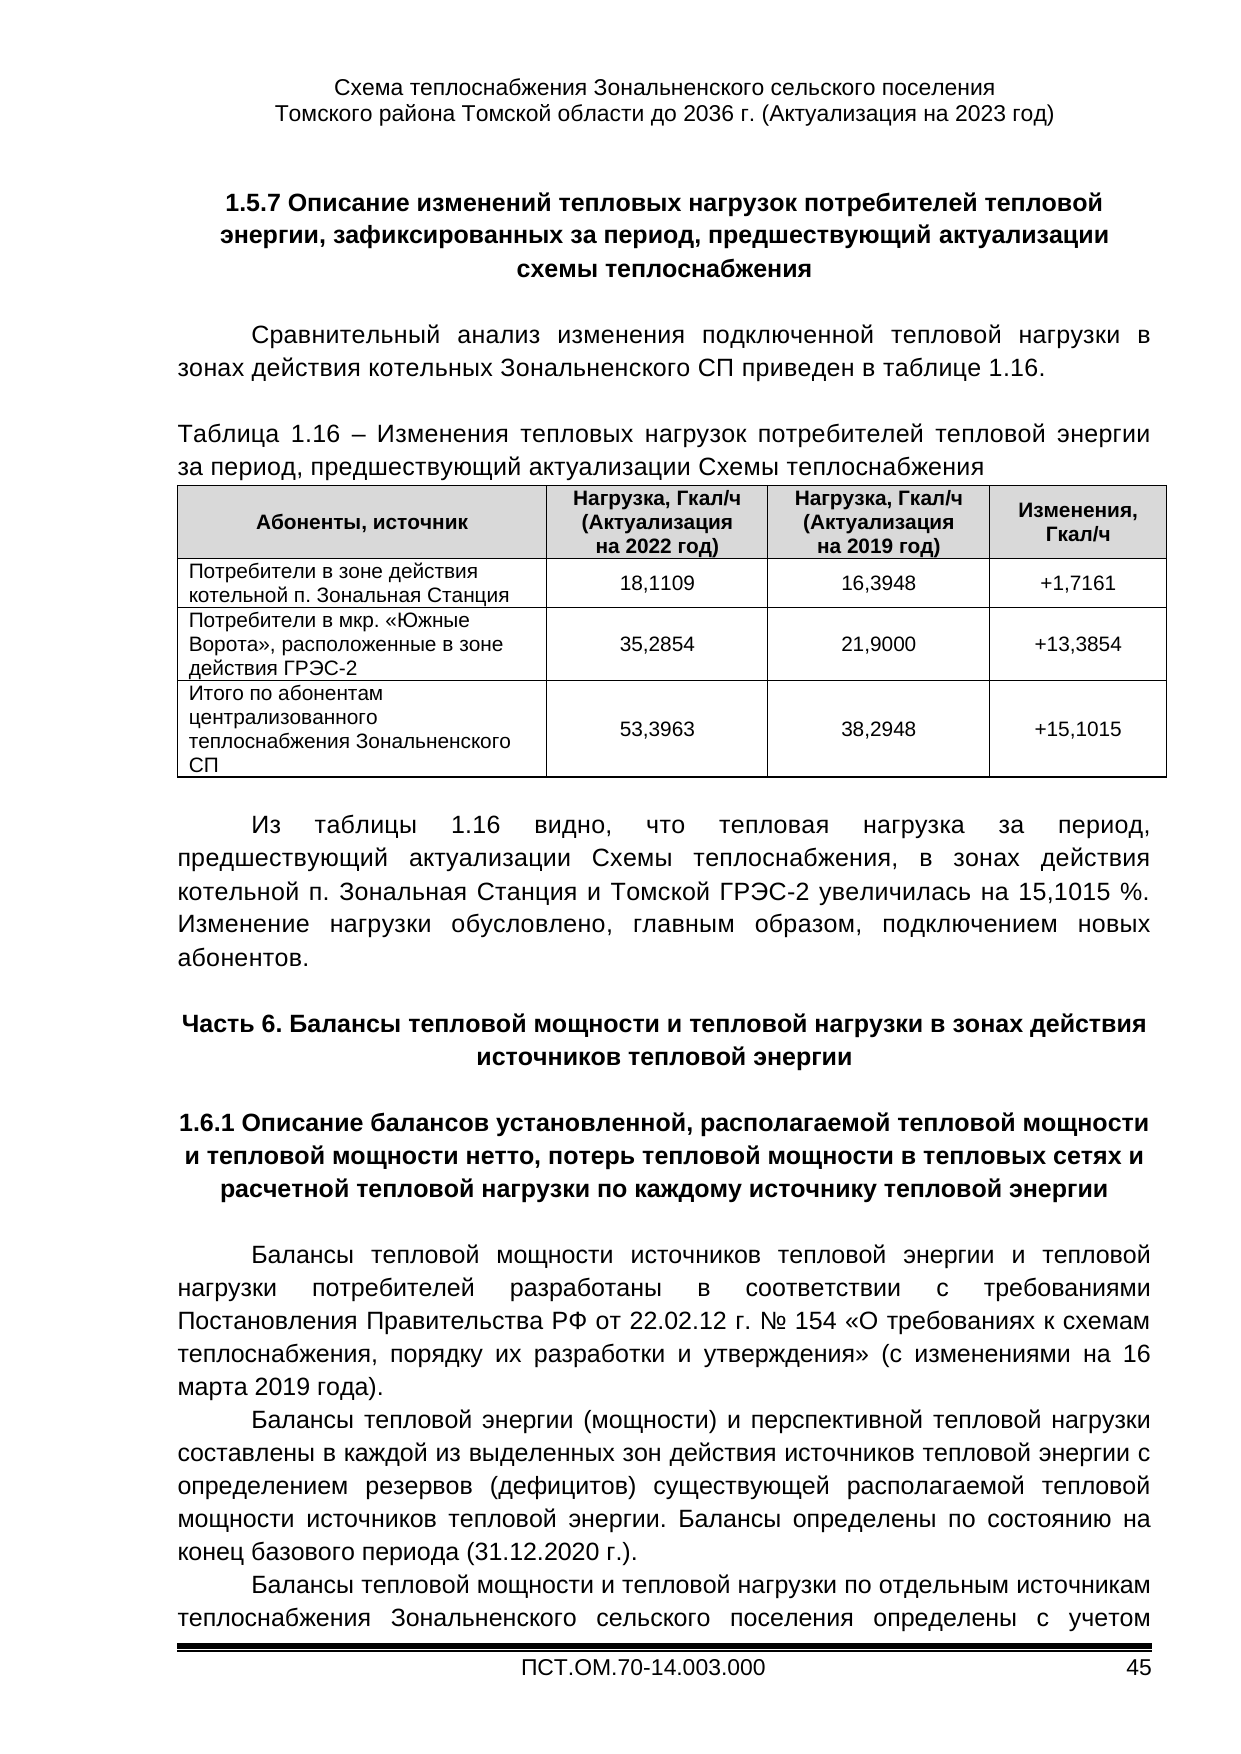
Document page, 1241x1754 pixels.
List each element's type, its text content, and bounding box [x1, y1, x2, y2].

table_header Нагрузка, Гкал/ч (Актуализация на 2022 год) [547, 486, 767, 558]
table_cell 21,9000 [768, 608, 989, 679]
table_cell Итого по абонентам централизованного теплоснабжения Зональненского СП [178, 681, 546, 776]
table_cell +1,7161 [990, 559, 1166, 607]
table_cell 16,3948 [768, 559, 989, 607]
table_header Абоненты, источник [178, 486, 546, 558]
table_cell 38,2948 [768, 681, 989, 776]
subtitle Часть 6. Балансы тепловой мощности и тепловой нагрузки в зонах действия источников тепловой энергии [177, 1008, 1152, 1070]
table_header Изменения, Гкал/ч [990, 486, 1166, 558]
text Из таблицы 1.16 видно, что тепловая нагрузка за период, предшествующий актуализации Схемы теплоснабжения, в зонах действия котельной п. Зональная Станция и Томской ГРЭС-2 увеличилась на 15,1015 %. Изменение нагрузки обусловлено, главным образом, подключением новых абонентов. [177, 810, 1152, 971]
text Балансы тепловой мощности источников тепловой энергии и тепловой нагрузки потребителей разработаны в соответствии с требованиями Постановления Правительства РФ от 22.02.12 г. № 154 «О требованиях к схемам теплоснабжения, порядку их разработки и утверждения» (с изменениями на 16 марта 2019 года). [177, 1240, 1152, 1401]
table_cell Потребители в зоне действия котельной п. Зональная Станция [178, 559, 546, 607]
text Таблица 1.16 – Изменения тепловых нагрузок потребителей тепловой энергии за период, предшествующий актуализации Схемы теплоснабжения [177, 419, 1152, 480]
table_cell 18,1109 [547, 559, 767, 607]
text Балансы тепловой энергии (мощности) и перспективной тепловой нагрузки составлены в каждой из выделенных зон действия источников тепловой энергии с определением резервов (дефицитов) существующей располагаемой тепловой мощности источников тепловой энергии. Балансы определены по состоянию на конец базового периода (31.12.2020 г.). [177, 1405, 1152, 1566]
subtitle 1.5.7 Описание изменений тепловых нагрузок потребителей тепловой [177, 187, 1152, 216]
table_cell +15,1015 [990, 681, 1166, 776]
table_cell Потребители в мкр. «Южные Ворота», расположенные в зоне действия ГРЭС-2 [178, 608, 546, 679]
text Сравнительный анализ изменения подключенной тепловой нагрузки в зонах действия котельных Зональненского СП приведен в таблице 1.16. [177, 319, 1152, 381]
table_cell +13,3854 [990, 608, 1166, 679]
table_cell 35,2854 [547, 608, 767, 679]
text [177, 1570, 1152, 1632]
subtitle энергии, зафиксированных за период, предшествующий актуализации схемы теплоснабжения [177, 221, 1152, 282]
table_header Нагрузка, Гкал/ч (Актуализация на 2019 год) [768, 486, 989, 558]
table_cell 53,3963 [547, 681, 767, 776]
subtitle 1.6.1 Описание балансов установленной, располагаемой тепловой мощности и тепловой мощности нетто, потерь тепловой мощности в тепловых сетях и расчетной тепловой нагрузки по каждому источнику тепловой энергии [177, 1108, 1152, 1202]
